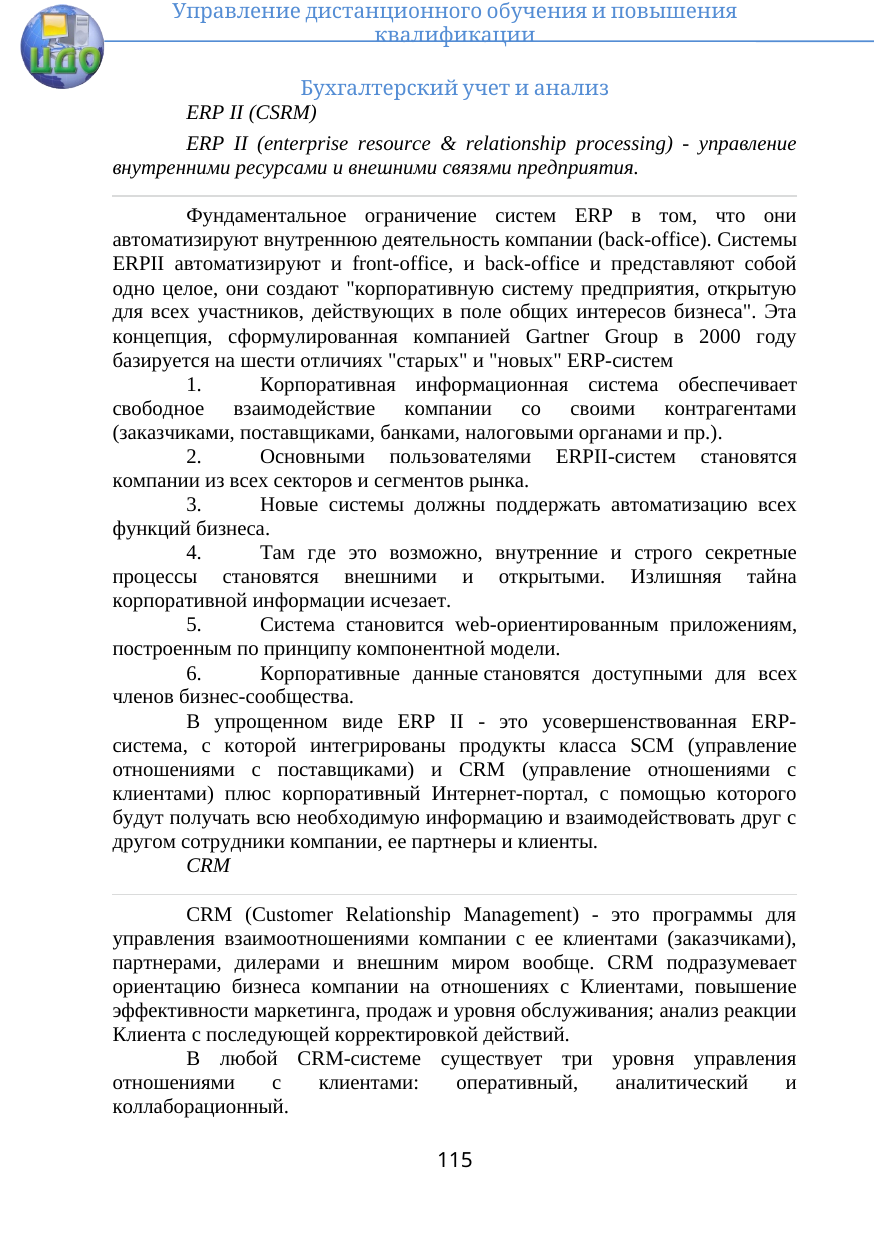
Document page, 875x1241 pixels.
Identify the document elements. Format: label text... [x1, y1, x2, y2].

list Корпоративная информационная система обеспечивает свободное взаимодействие компании со своими контрагентами (заказчиками, поставщиками, банками, налоговыми органами и пр.). [112, 372, 797, 444]
text В упрощенном виде ERP II - это усовершенствованная ERP-система, с которой интегрированы продукты класса SCM (управление отношениями с поставщиками) и CRM (управление отношениями с клиентами) плюс корпоративный Интернет-портал, с помощью которого будут получать всю необходимую информацию и взаимодействовать друг с другом сотрудники компании, ее партнеры и клиенты. [112, 708, 797, 853]
list Новые системы должны поддержать автоматизацию всех функций бизнеса. [112, 492, 797, 540]
picture [20, 4, 105, 89]
subtitle ERP II (CSRM) [112, 100, 797, 124]
list Там где это возможно, внутренние и строго секретные процессы становятся внешними и открытыми. Излишняя тайна корпоративной информации исчезает. [112, 540, 797, 612]
text В любой CRM-системе существует три уровня управления отношениями с клиентами: оперативный, аналитический и коллаборационный. [112, 1046, 797, 1118]
list Основными пользователями ERPII-систем становятся компании из всех секторов и сегментов рынка. [112, 444, 797, 492]
text CRM (Customer Relationship Management) - это программы для управления взаимоотношениями компании с ее клиентами (заказчиками), партнерами, дилерами и внешним миром вообще. CRM подразумевает ориентацию бизнеса компании на отношениях с Клиентами, повышение эффективности маркетинга, продаж и уровня обслуживания; анализ реакции Клиента с последующей корректировкой действий. [112, 901, 797, 1046]
subtitle ERP II (enterprise resource & relationship processing) - управление внутренними ресурсами и внешними связями предприятия. [112, 131, 797, 195]
list Система становится web-ориентированным приложениям, построенным по принципу компонентной модели. [112, 612, 797, 660]
list Корпоративные данные становятся доступными для всех членов бизнес-сообщества. [112, 660, 797, 708]
subtitle CRM [112, 853, 797, 894]
text Фундаментальное ограничение систем ERP в том, что они автоматизируют внутреннюю деятельность компании (back-office). Системы ERPII автоматизируют и front-office, и back-office и представляют собой одно целое, они создают "корпоративную систему предприятия, открытую для всех участников, действующих в поле общих интересов бизнеса". Эта концепция, сформулированная компанией Gartner Group в 2000 году базируется на шести отличиях "старых" и "новых" ERP-систем [112, 203, 797, 372]
